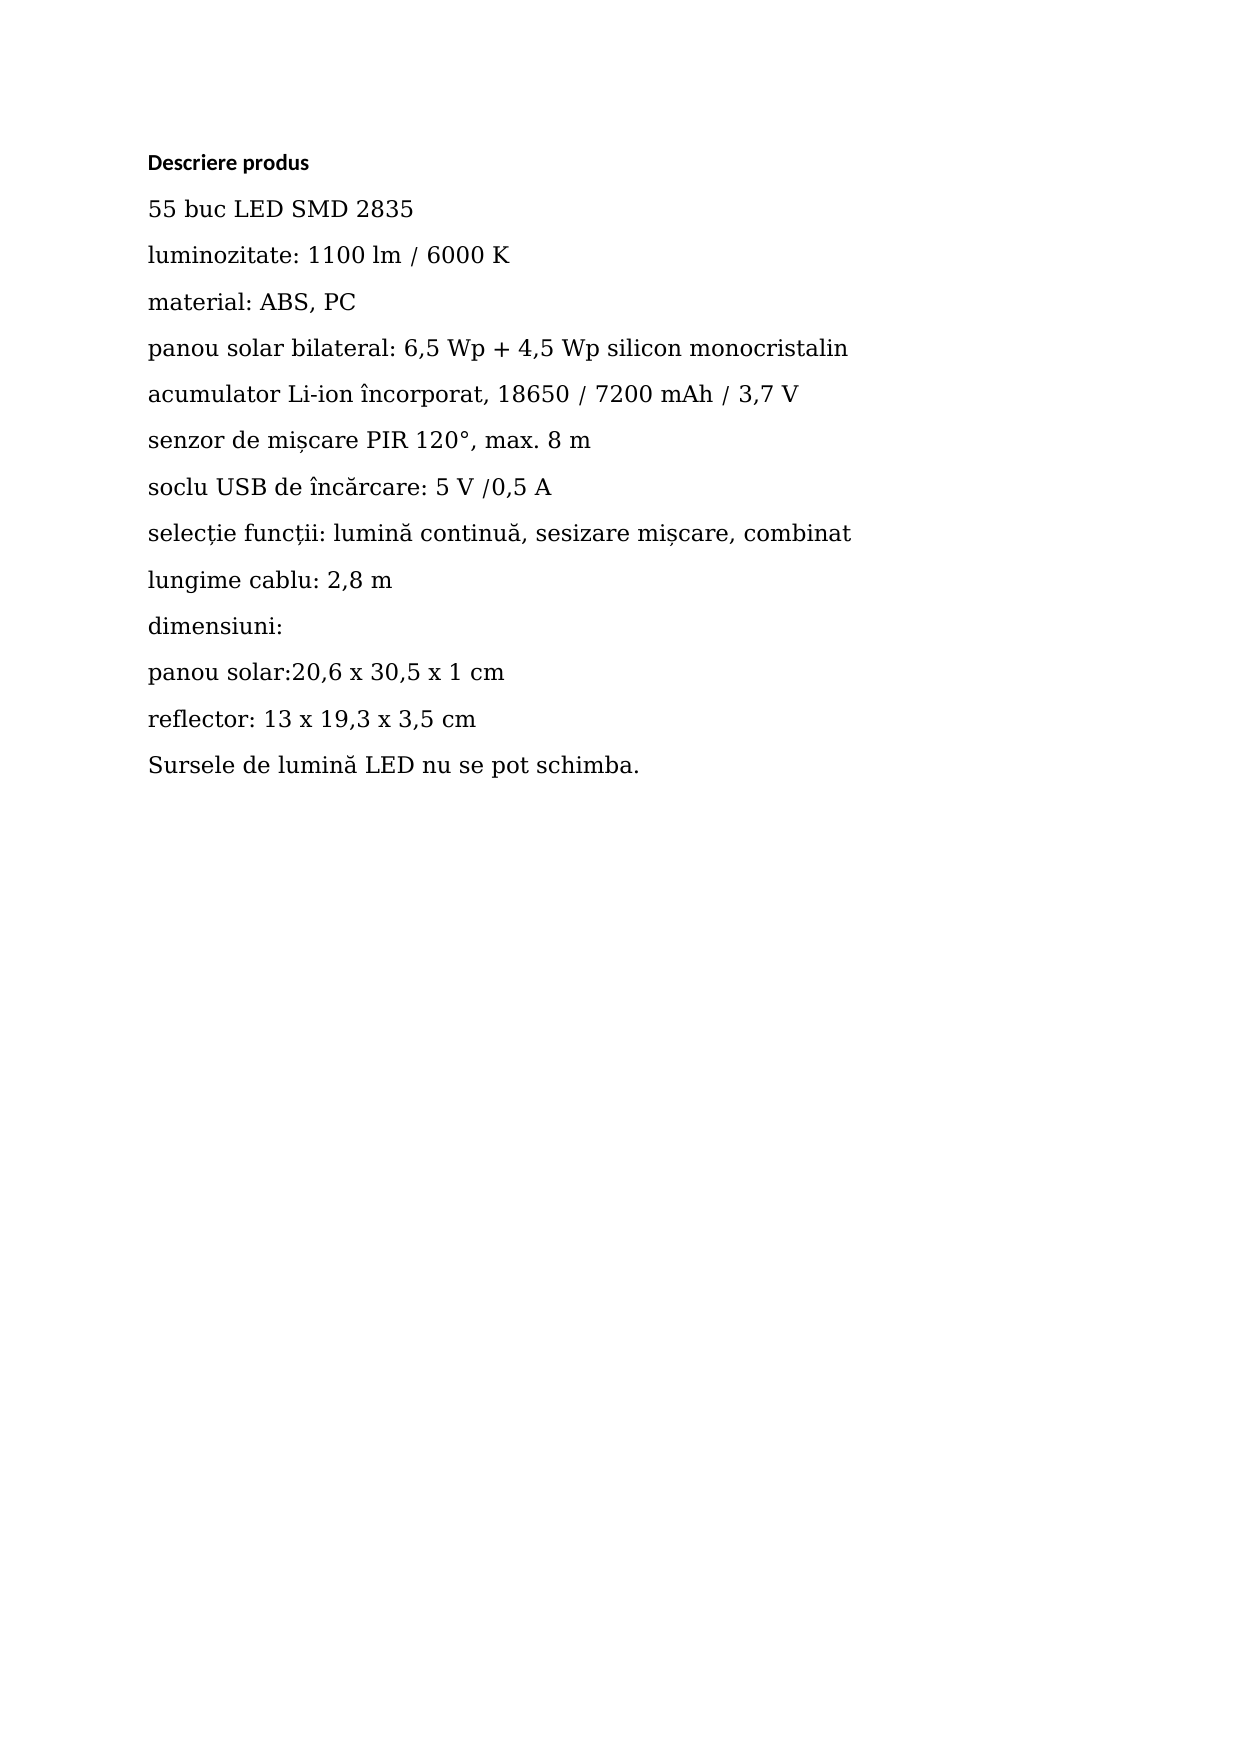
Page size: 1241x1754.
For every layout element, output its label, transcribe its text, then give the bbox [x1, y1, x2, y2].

text material: ABS, PC [148, 287, 1093, 315]
text dimensiuni: [148, 612, 1093, 639]
text soclu USB de încărcare: 5 V /0,5 A [148, 473, 1093, 500]
text senzor de mișcare PIR 120°, max. 8 m [148, 426, 1093, 454]
text Descriere produs [148, 148, 1093, 176]
text 55 buc LED SMD 2835 [148, 194, 1093, 222]
text panou solar:20,6 x 30,5 x 1 cm [148, 658, 1093, 686]
text lungime cablu: 2,8 m [148, 565, 1093, 593]
text panou solar bilateral: 6,5 Wp + 4,5 Wp silicon monocristalin [148, 333, 1093, 361]
text reflector: 13 x 19,3 x 3,5 cm [148, 704, 1093, 732]
text luminozitate: 1100 lm / 6000 K [148, 241, 1093, 268]
text acumulator Li-ion încorporat, 18650 / 7200 mAh / 3,7 V [148, 380, 1093, 407]
text selecție funcții: lumină continuă, sesizare mișcare, combinat [148, 519, 1093, 546]
text Sursele de lumină LED nu se pot schimba. [148, 751, 1093, 778]
